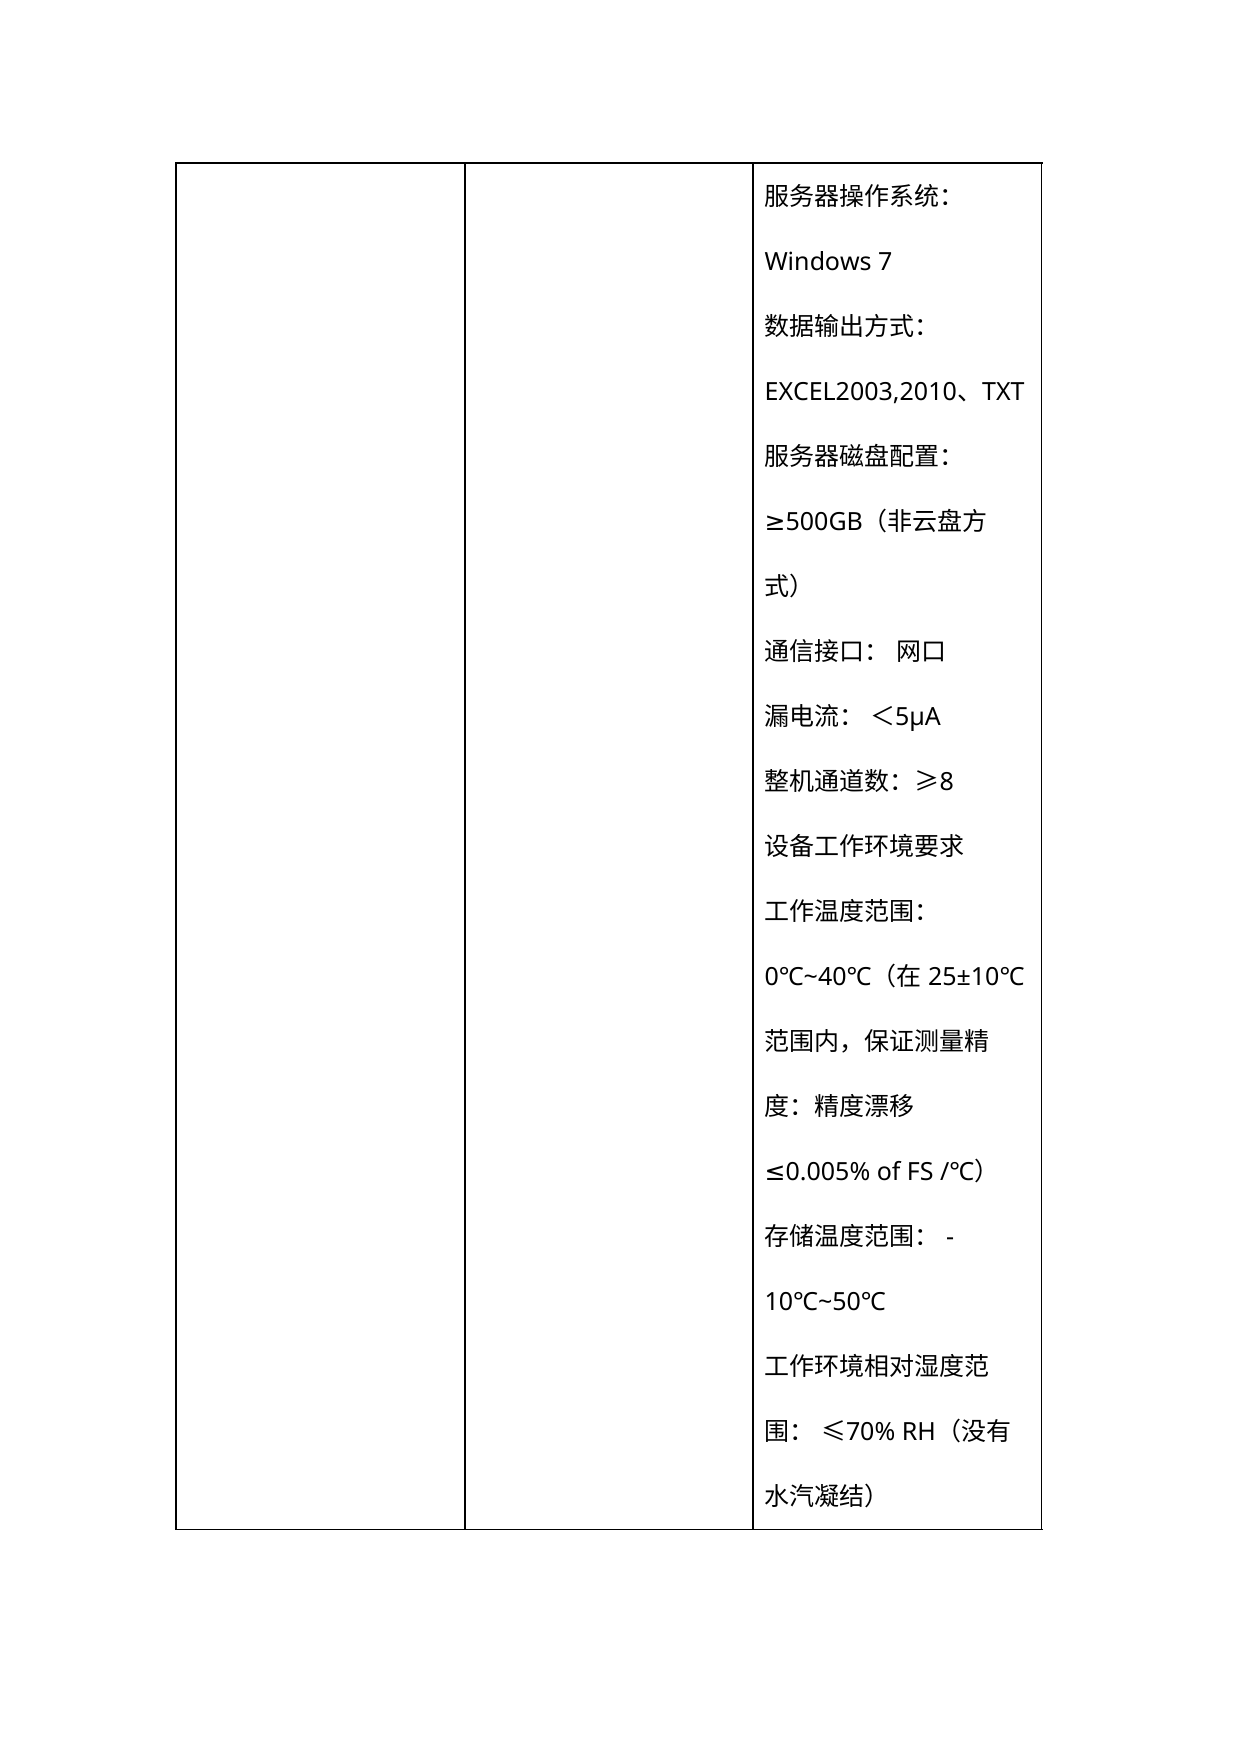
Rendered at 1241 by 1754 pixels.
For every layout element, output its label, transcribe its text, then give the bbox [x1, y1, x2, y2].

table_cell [754, 164, 1041, 1528]
table_cell [177, 164, 464, 1528]
table_cell 1 [466, 164, 752, 1528]
